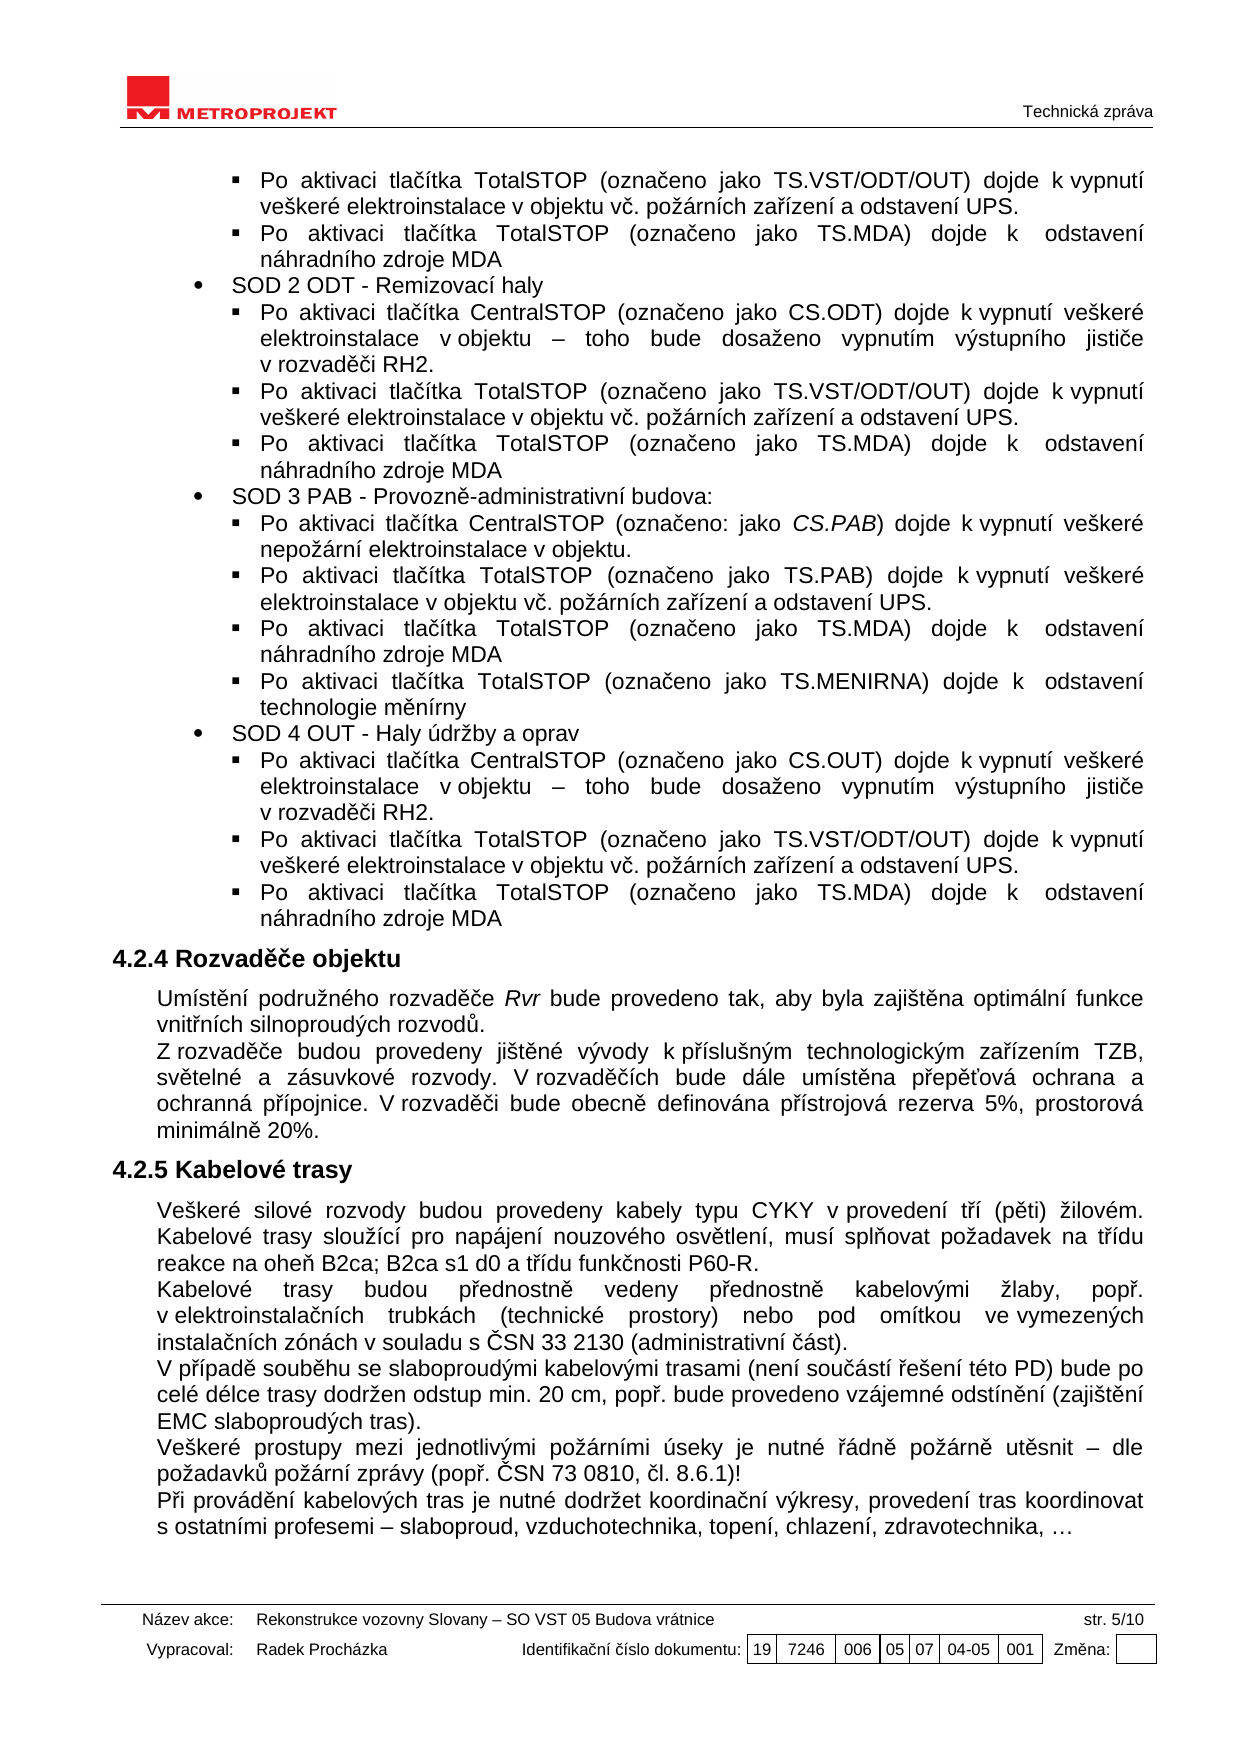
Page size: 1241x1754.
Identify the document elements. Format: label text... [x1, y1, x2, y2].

list Po aktivaci tlačítka TotalSTOP (označeno jako TS.MDA) dojde k odstavení náhradního zdroje MDA [230, 615, 1144, 668]
list Po aktivaci tlačítka CentralSTOP (označeno jako CS.ODT) dojde k vypnutí veškeré elektroinstalace v objektu – toho bude dosaženo vypnutím výstupního jističe v rozvaděči RH2. [230, 299, 1144, 378]
list Po aktivaci tlačítka TotalSTOP (označeno jako TS.MENIRNA) dojde k odstavení technologie měnírny [230, 668, 1144, 720]
list SOD 2 ODT - Remizovací haly [194, 272, 1144, 299]
text Při provádění kabelových tras je nutné dodržet koordinační výkresy, provedení tras koordinovat s ostatními profesemi – slaboproud, vzduchotechnika, topení, chlazení, zdravotechnika, … [157, 1487, 1144, 1539]
list Po aktivaci tlačítka TotalSTOP (označeno jako TS.MDA) dojde k odstavení náhradního zdroje MDA [230, 219, 1144, 272]
list Po aktivaci tlačítka TotalSTOP (označeno jako TS.PAB) dojde k vypnutí veškeré elektroinstalace v objektu vč. požárních zařízení a odstavení UPS. [230, 562, 1144, 615]
list SOD 4 OUT - Haly údržby a oprav [194, 720, 1144, 747]
list SOD 3 PAB - Provozně-administrativní budova: [194, 483, 1144, 509]
list Po aktivaci tlačítka TotalSTOP (označeno jako TS.VST/ODT/OUT) dojde k vypnutí veškeré elektroinstalace v objektu vč. požárních zařízení a odstavení UPS. [230, 378, 1144, 430]
text Umístění podružného rozvaděče Rvr bude provedeno tak, aby byla zajištěna optimální funkce vnitřních silnoproudých rozvodů. [157, 985, 1144, 1038]
text Kabelové trasy budou přednostně vedeny přednostně kabelovými žlaby, popř. v elektroinstalačních trubkách (technické prostory) nebo pod omítkou ve vymezených instalačních zónách v souladu s ČSN 33 2130 (administrativní část). [157, 1276, 1144, 1355]
list Po aktivaci tlačítka CentralSTOP (označeno jako CS.OUT) dojde k vypnutí veškeré elektroinstalace v objektu – toho bude dosaženo vypnutím výstupního jističe v rozvaděči RH2. [230, 747, 1144, 826]
list Po aktivaci tlačítka TotalSTOP (označeno jako TS.MDA) dojde k odstavení náhradního zdroje MDA [230, 430, 1144, 483]
text Z rozvaděče budou provedeny jištěné vývody k příslušným technologickým zařízením TZB, světelné a zásuvkové rozvody. V rozvaděčích bude dále umístěna přepěťová ochrana a ochranná přípojnice. V rozvaděči bude obecně definována přístrojová rezerva 5%, prostorová minimálně 20%. [156, 1038, 1144, 1143]
text V případě souběhu se slaboproudými kabelovými trasami (není součástí řešení této PD) bude po celé délce trasy dodržen odstup min. 20 cm, popř. bude provedeno vzájemné odstínění (zajištění EMC slaboproudých tras). [157, 1355, 1144, 1434]
list Po aktivaci tlačítka TotalSTOP (označeno jako TS.VST/ODT/OUT) dojde k vypnutí veškeré elektroinstalace v objektu vč. požárních zařízení a odstavení UPS. [230, 167, 1144, 219]
subtitle Rozvaděče objektu [112, 944, 1144, 972]
list Po aktivaci tlačítka TotalSTOP (označeno jako TS.VST/ODT/OUT) dojde k vypnutí veškeré elektroinstalace v objektu vč. požárních zařízení a odstavení UPS. [230, 826, 1144, 878]
list Po aktivaci tlačítka TotalSTOP (označeno jako TS.MDA) dojde k odstavení náhradního zdroje MDA [230, 878, 1144, 931]
text Veškeré prostupy mezi jednotlivými požárními úseky je nutné řádně požárně utěsnit – dle požadavků požární zprávy (popř. ČSN 73 0810, čl. 8.6.1)! [157, 1434, 1144, 1487]
text Veškeré silové rozvody budou provedeny kabely typu CYKY v provedení tří (pěti) žilovém. Kabelové trasy sloužící pro napájení nouzového osvětlení, musí splňovat požadavek na třídu reakce na oheň B2ca; B2ca s1 d0 a třídu funkčnosti P60-R. [157, 1197, 1144, 1276]
subtitle Kabelové trasy [112, 1156, 1144, 1184]
list Po aktivaci tlačítka CentralSTOP (označeno: jako CS.PAB) dojde k vypnutí veškeré nepožární elektroinstalace v objektu. [230, 509, 1144, 562]
